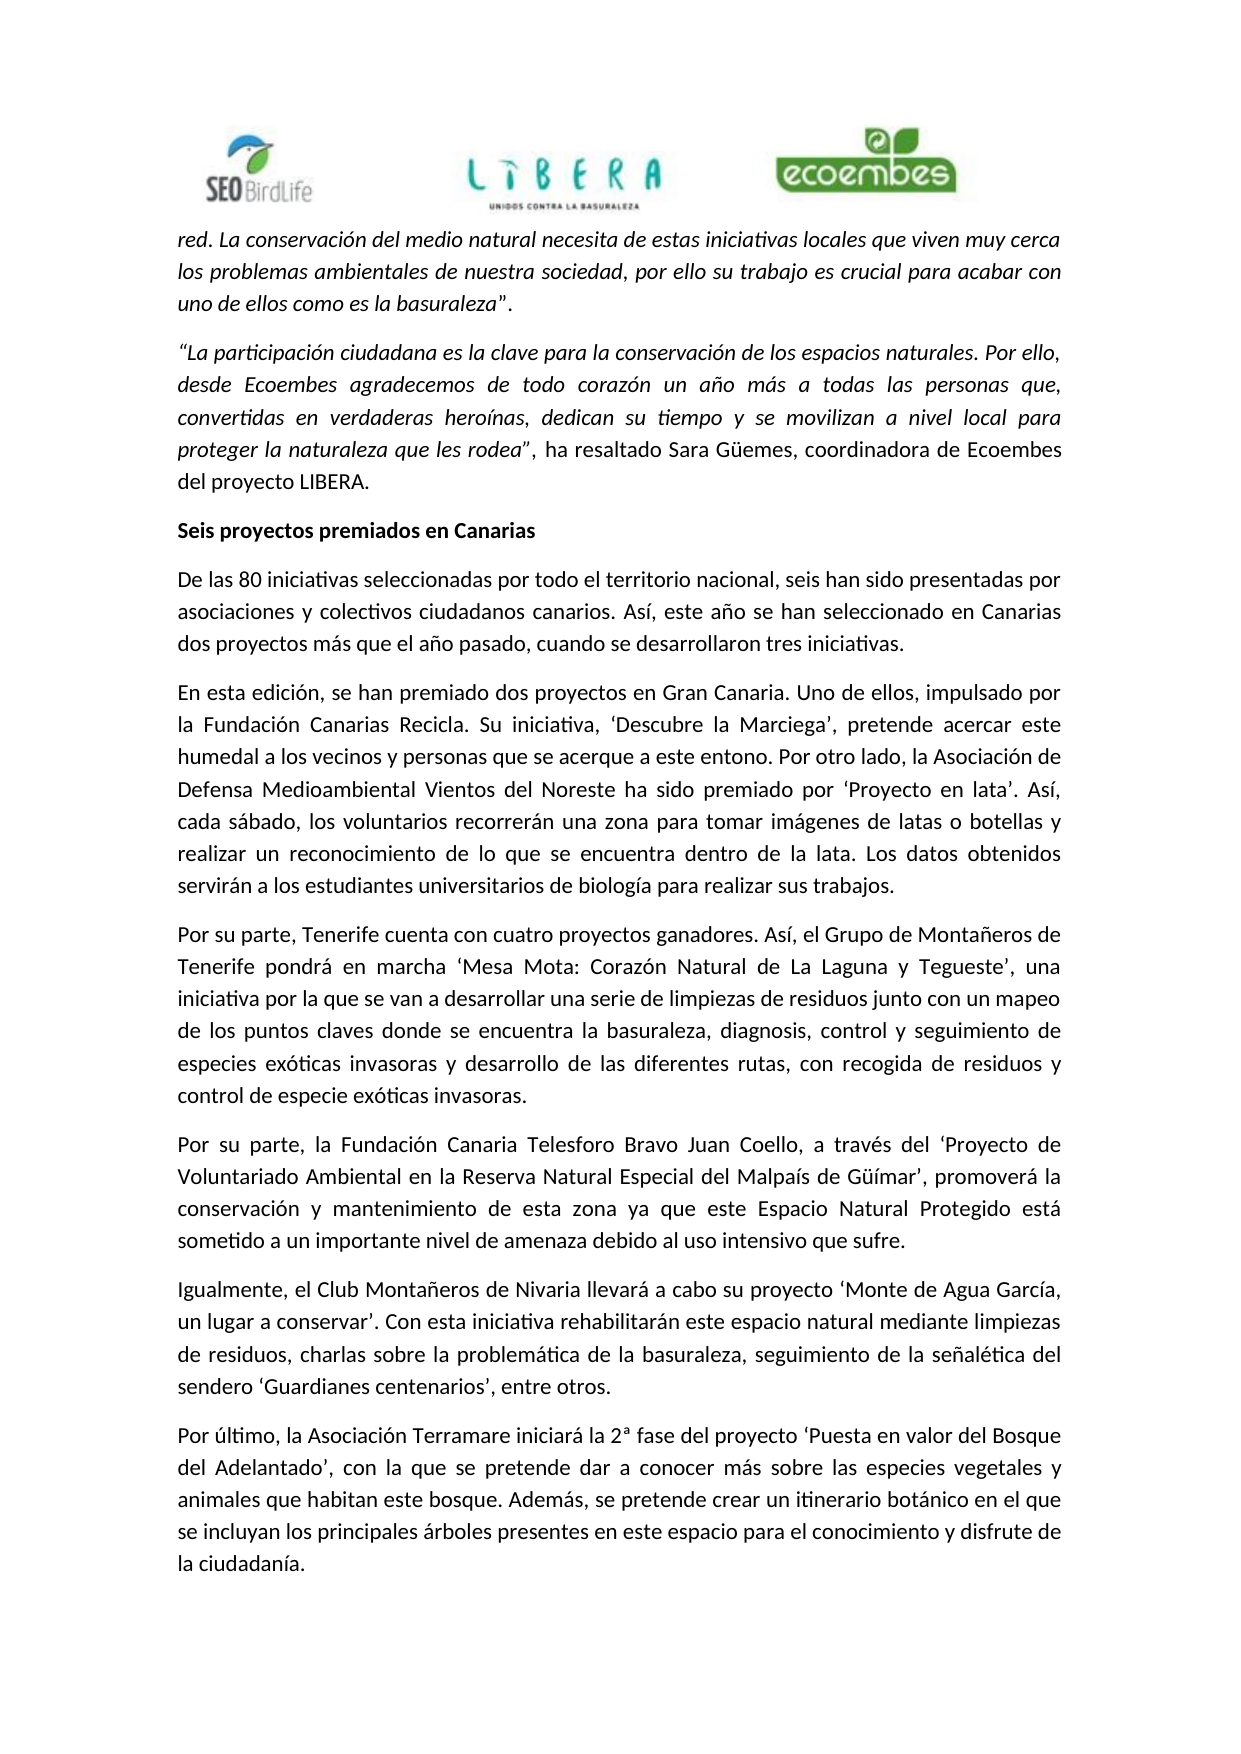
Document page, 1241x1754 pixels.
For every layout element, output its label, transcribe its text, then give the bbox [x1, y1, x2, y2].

text Igualmente, el Club Montañeros de Nivaria llevará a cabo su proyecto ‘Monte de Agua García, un lugar a conservar’. Con esta iniciativa rehabilitarán este espacio natural mediante limpiezas de residuos, charlas sobre la problemática de la basuraleza, seguimiento de la señalética del sendero ‘Guardianes centenarios’, entre otros. [177, 1275, 1063, 1400]
text De las 80 iniciativas seleccionadas por todo el territorio nacional, seis han sido presentadas por asociaciones y colectivos ciudadanos canarios. Así, este año se han seleccionado en Canarias dos proyectos más que el año pasado, cuando se desarrollaron tres iniciativas. [177, 565, 1063, 657]
text “La participación ciudadana es la clave para la conservación de los espacios naturales. Por ello, desde Ecoembes agradecemos de todo corazón un año más a todas las personas que, convertidas en verdaderas heroínas, dedican su tiempo y se movilizan a nivel local para proteger la naturaleza que les rodea”, ha resaltado Sara Güemes, coordinadora de Ecoembes del proyecto LIBERA. [177, 338, 1063, 495]
text Por último, la Asociación Terramare iniciará la 2ª fase del proyecto ‘Puesta en valor del Bosque del Adelantado’, con la que se pretende dar a conocer más sobre las especies vegetales y animales que habitan este bosque. Además, se pretende crear un itinerario botánico en el que se incluyan los principales árboles presentes en este espacio para el conocimiento y disfrute de la ciudadanía. [177, 1421, 1063, 1577]
picture [177, 101, 999, 226]
text Seis proyectos premiados en Canarias [177, 516, 1063, 544]
text Por su parte, la Fundación Canaria Telesforo Bravo Juan Coello, a través del ‘Proyecto de Voluntariado Ambiental en la Reserva Natural Especial del Malpaís de Güímar’, promoverá la conservación y mantenimiento de esta zona ya que este Espacio Natural Protegido está sometido a un importante nivel de amenaza debido al uso intensivo que sufre. [177, 1130, 1063, 1254]
text Por su parte, Tenerife cuenta con cuatro proyectos ganadores. Así, el Grupo de Montañeros de Tenerife pondrá en marcha ‘Mesa Mota: Corazón Natural de La Laguna y Tegueste’, una iniciativa por la que se van a desarrollar una serie de limpiezas de residuos junto con un mapeo de los puntos claves donde se encuentra la basuraleza, diagnosis, control y seguimiento de especies exóticas invasoras y desarrollo de las diferentes rutas, con recogida de residuos y control de especie exóticas invasoras. [177, 920, 1063, 1109]
text En esta edición, se han premiado dos proyectos en Gran Canaria. Uno de ellos, impulsado por la Fundación Canarias Recicla. Su iniciativa, ‘Descubre la Marciega’, pretende acercar este humedal a los vecinos y personas que se acerque a este entono. Por otro lado, la Asociación de Defensa Medioambiental Vientos del Noreste ha sido premiado por ‘Proyecto en lata’. Así, cada sábado, los voluntarios recorrerán una zona para tomar imágenes de latas o botellas y realizar un reconocimiento de lo que se encuentra dentro de la lata. Los datos obtenidos servirán a los estudiantes universitarios de biología para realizar sus trabajos. [177, 678, 1063, 899]
